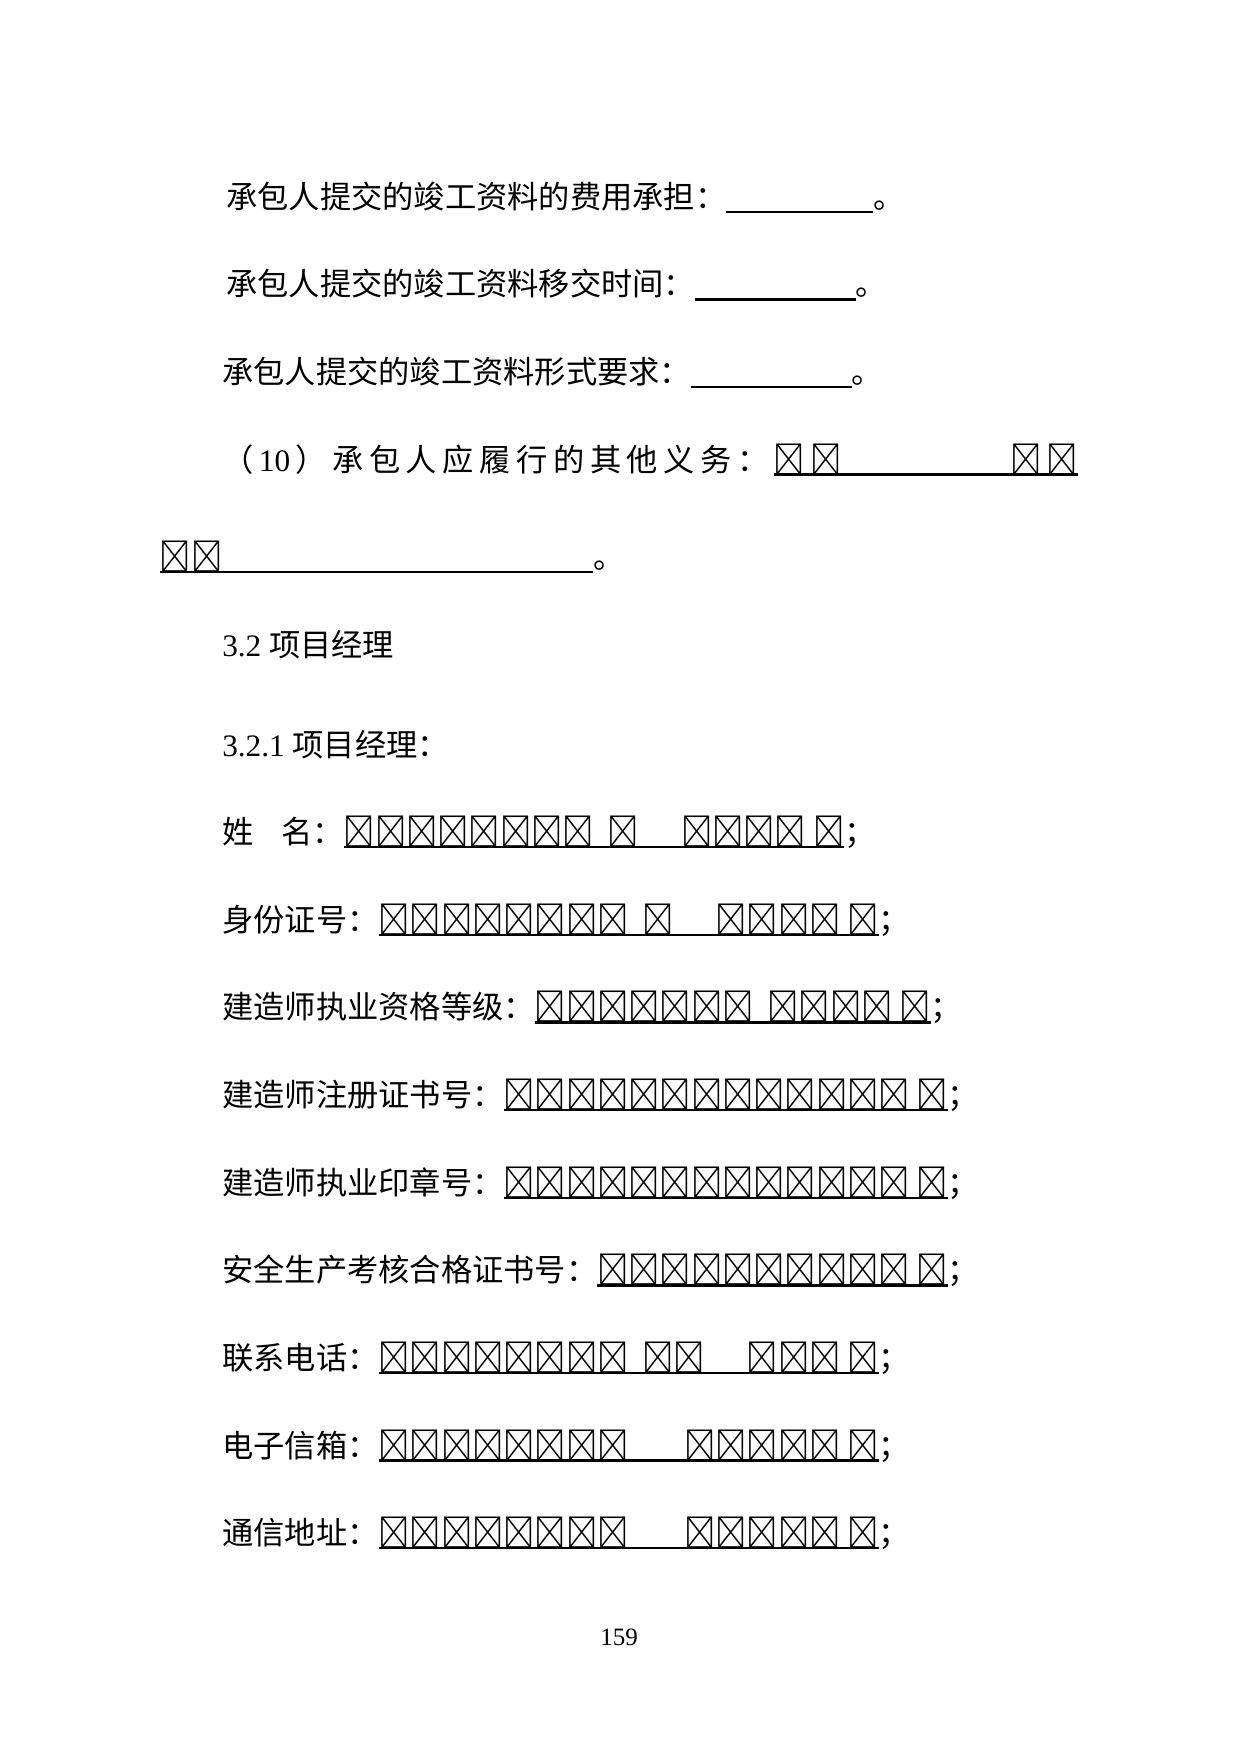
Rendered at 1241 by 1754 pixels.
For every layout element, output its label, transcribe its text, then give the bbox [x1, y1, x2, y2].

text 承包人提交的竣工资料形式要求： 。 [159, 337, 1078, 402]
text 建造师注册证书号： ； [159, 1060, 1078, 1125]
text 建造师执业印章号： ； [159, 1148, 1078, 1213]
text 通信地址：  ； [159, 1498, 1078, 1563]
text 安全生产考核合格证书号： ； [159, 1236, 1078, 1301]
text 承包人提交的竣工资料移交时间： 。 [226, 249, 1078, 314]
text 建造师执业资格等级：  ； [159, 973, 1078, 1038]
text 身份证号：   ； [159, 885, 1078, 950]
text （10）承包人应履行的其他义务：   。 [159, 425, 1078, 587]
text 姓 名：   ； [159, 798, 1078, 863]
text 承包人提交的竣工资料的费用承担： 。 [226, 162, 1078, 227]
text 联系电话：   ； [159, 1323, 1078, 1388]
text 3.2.1 项目经理： [159, 710, 1078, 775]
text 3.2 项目经理 [159, 610, 1078, 675]
text 电子信箱：  ； [159, 1411, 1078, 1476]
